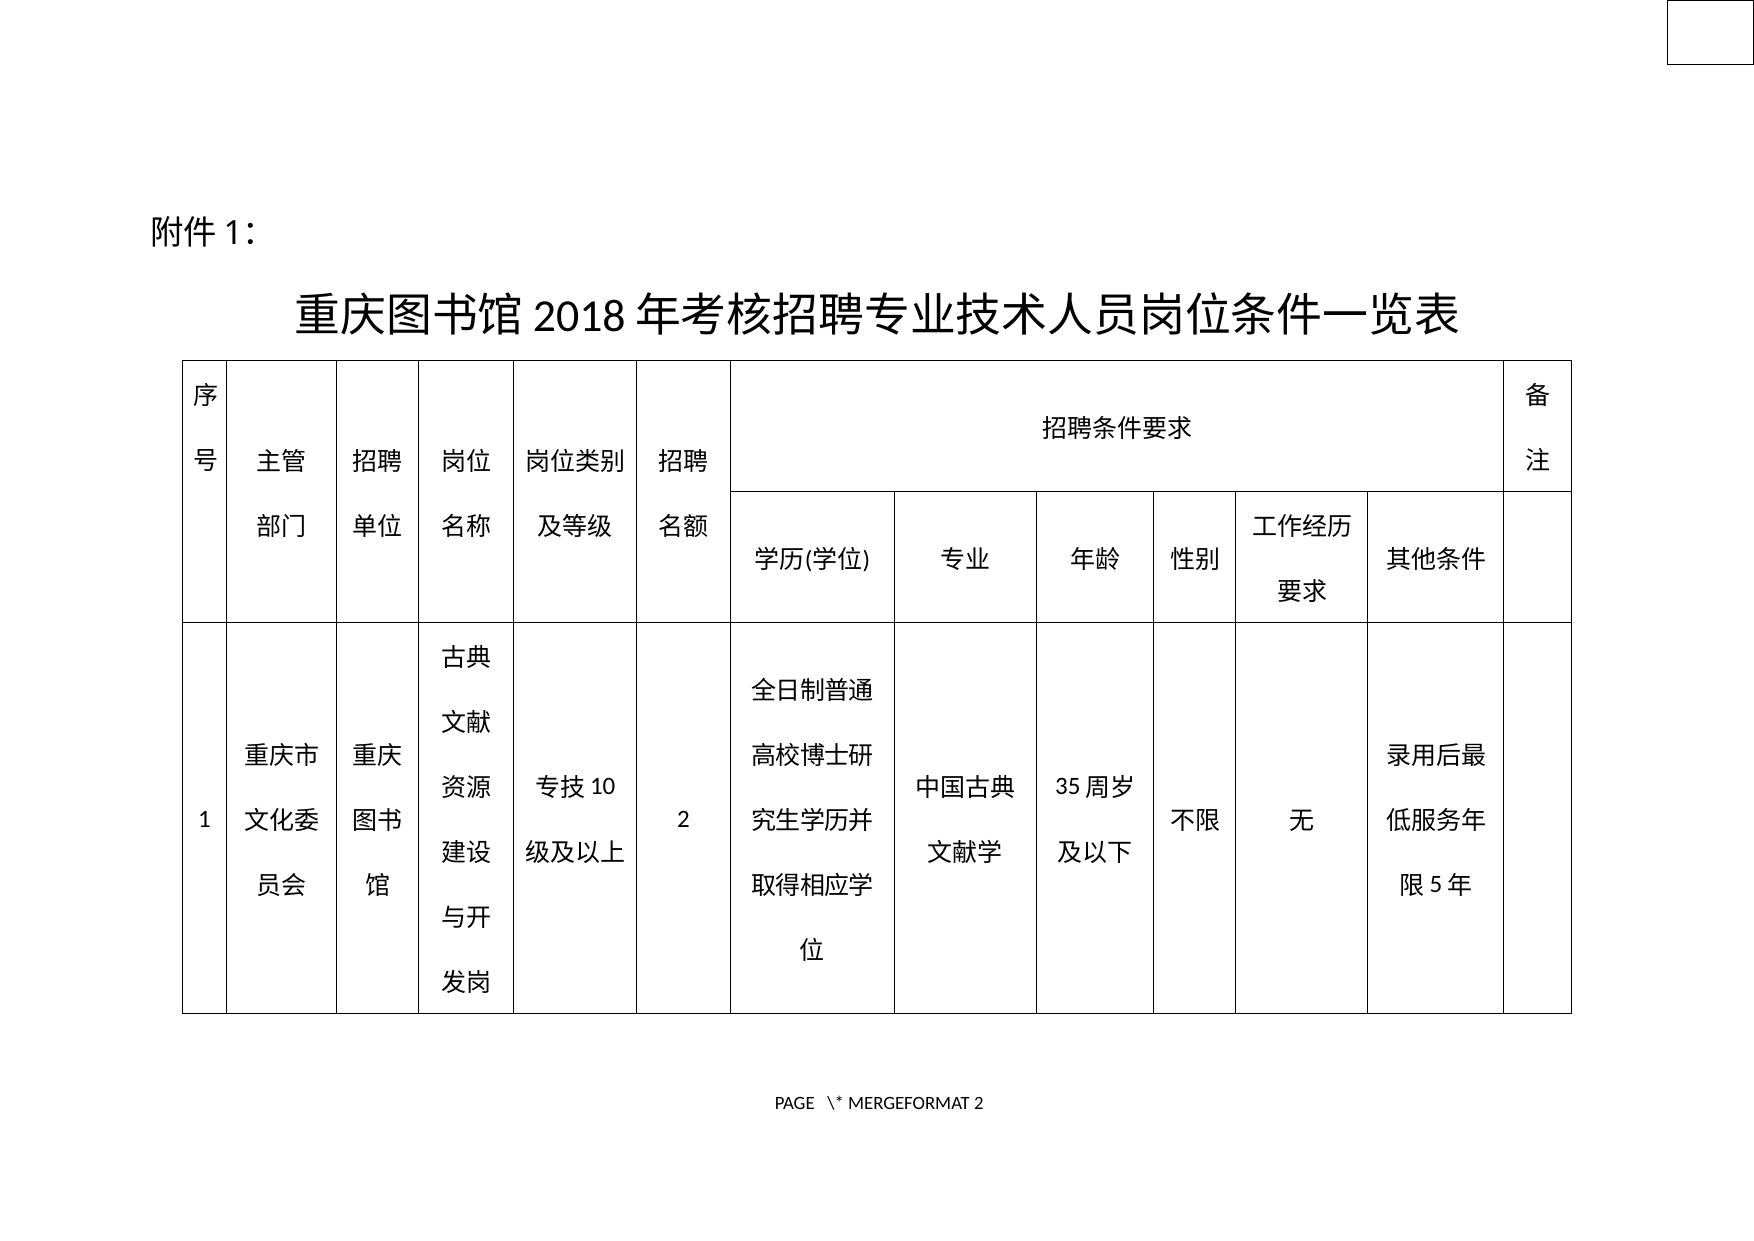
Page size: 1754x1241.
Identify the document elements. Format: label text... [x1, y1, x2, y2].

table_cell 学历(学位) [731, 492, 894, 622]
table_cell 年龄 [1037, 492, 1153, 622]
table_cell 2 [637, 623, 730, 1013]
table_cell 重庆市文化委员会 [227, 623, 336, 1013]
table_header [1668, 1, 1753, 63]
text 重庆图书馆2018年考核招聘专业技术人员岗位条件一览表 [150, 263, 1604, 360]
table_cell [1504, 623, 1571, 1013]
table_header 备注 [1504, 361, 1571, 491]
table_cell 性别 [1154, 492, 1235, 622]
table_header 招聘条件要求 [731, 361, 1503, 491]
table_header 岗位类别及等级 [514, 361, 636, 622]
table_cell 中国古典文献学 [895, 623, 1036, 1013]
text 附件1： [150, 198, 1604, 263]
table_cell 古典文献资源建设与开发岗 [419, 623, 513, 1013]
table_header 岗位 名称 [419, 361, 513, 622]
table_cell 不限 [1154, 623, 1235, 1013]
table_header 招聘单位 [337, 361, 418, 622]
table_cell 全日制普通高校博士研究生学历并取得相应学位 [731, 623, 894, 1013]
table_cell 录用后最低服务年限5年 [1368, 623, 1503, 1013]
table_header 序号 [183, 361, 226, 622]
table_cell 其他条件 [1368, 492, 1503, 622]
table_cell 1 [183, 623, 226, 1013]
table_cell 专技10级及以上 [514, 623, 636, 1013]
table_cell 重庆图书馆 [337, 623, 418, 1013]
table_header 招聘名额 [637, 361, 730, 622]
table_cell 无 [1236, 623, 1367, 1013]
table_cell 35周岁及以下 [1037, 623, 1153, 1013]
table_cell 专业 [895, 492, 1036, 622]
table_cell [1504, 492, 1571, 622]
table_header 主管 部门 [227, 361, 336, 622]
table_cell 工作经历 要求 [1236, 492, 1367, 622]
